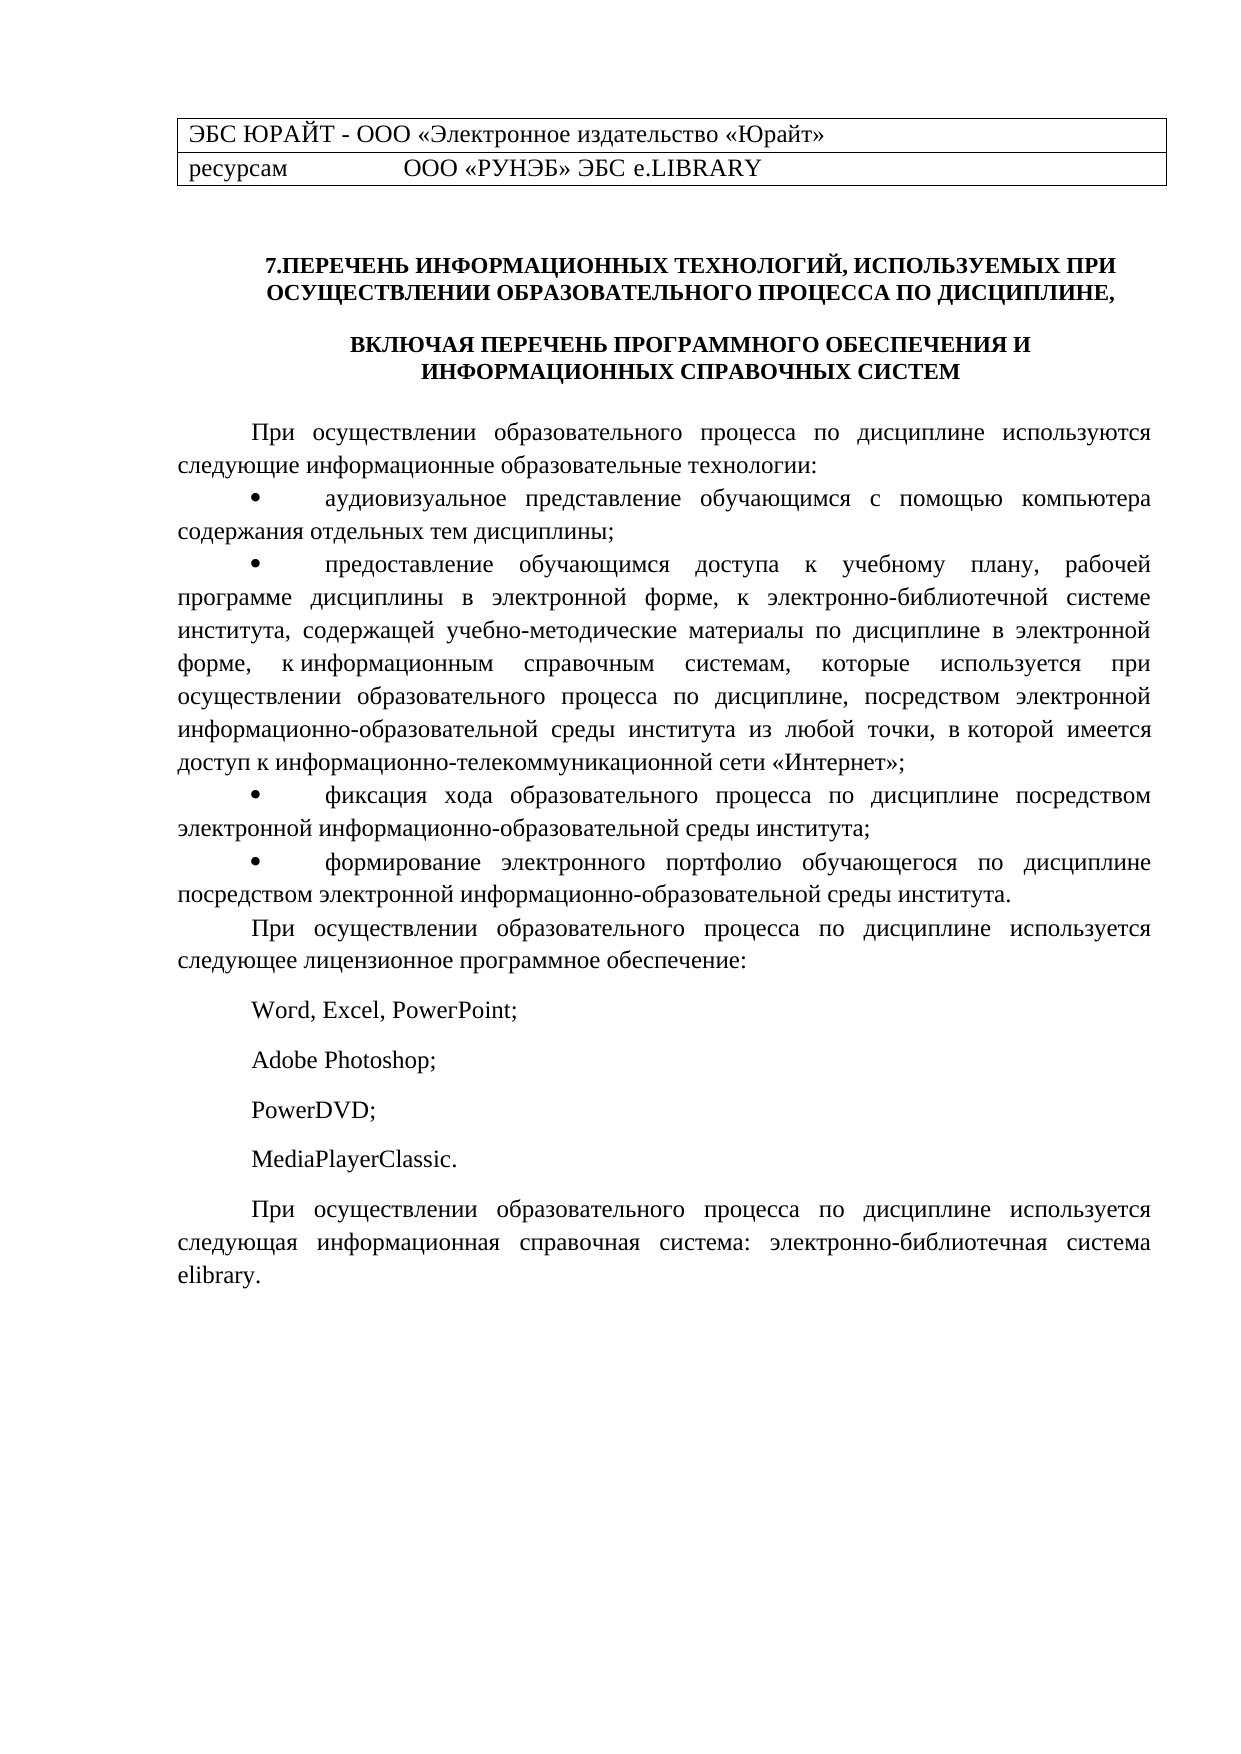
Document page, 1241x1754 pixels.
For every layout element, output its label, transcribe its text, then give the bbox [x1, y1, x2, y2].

list аудиовизуальное представление обучающимся с помощью компьютера содержания отдельных тем дисциплины; [177, 483, 1152, 545]
list При осуществлении образовательного процесса по дисциплине используются следующие информационные образовательные технологии: [177, 417, 1152, 479]
list формирование электронного портфолио обучающегося по дисциплине посредством электронной информационно-образовательной среды института. [177, 847, 1152, 908]
table_cell ЭБС ЮРАЙТ - ООО «Электронное издательство «Юрайт» [178, 119, 1166, 152]
text PowerDVD; [177, 1095, 1152, 1123]
list фиксация хода образовательного процесса по дисциплине посредством электронной информационно-образовательной среды института; [177, 781, 1152, 842]
subtitle ВКЛЮЧАЯ ПЕРЕЧЕНЬ ПРОГРАММНОГО ОБЕСПЕЧЕНИЯ И ИНФОРМАЦИОННЫХ СПРАВОЧНЫХ СИСТЕМ [229, 332, 1152, 384]
table_cell ресурсам ООО «РУНЭБ» ЭБС e.LIBRARY [178, 153, 1166, 185]
subtitle 7.ПЕРЕЧЕНЬ ИНФОРМАЦИОННЫХ ТЕХНОЛОГИЙ, ИСПОЛЬЗУЕМЫХ ПРИ ОСУЩЕСТВЛЕНИИ ОБРАЗОВАТЕЛЬНОГО ПРОЦЕССА ПО ДИСЦИПЛИНЕ, [229, 252, 1152, 305]
text Adobe Photoshop; [177, 1045, 1152, 1074]
text Wогd, Ехсеl, PowегРоint; [177, 995, 1152, 1024]
text MediaPlayerClassic. [177, 1144, 1152, 1173]
text При осуществлении образовательного процесса по дисциплине используется следующая информационная справочная система: электронно-библиотечная система elibrary. [177, 1194, 1152, 1289]
list предоставление обучающимся доступа к учебному плану, рабочей программе дисциплины в электронной форме, к электронно-библиотечной системе института, содержащей учебно-методические материалы по дисциплине в электронной форме, к информационным справочным системам, которые используется при осуществлении образовательного процесса по дисциплине, посредством электронной информационно-образовательной среды института из любой точки, в которой имеется доступ к информационно-телекоммуникационной сети «Интернет»; [177, 549, 1152, 776]
text При осуществлении образовательного процесса по дисциплине используется следующее лицензионное программное обеспечение: [177, 913, 1152, 974]
